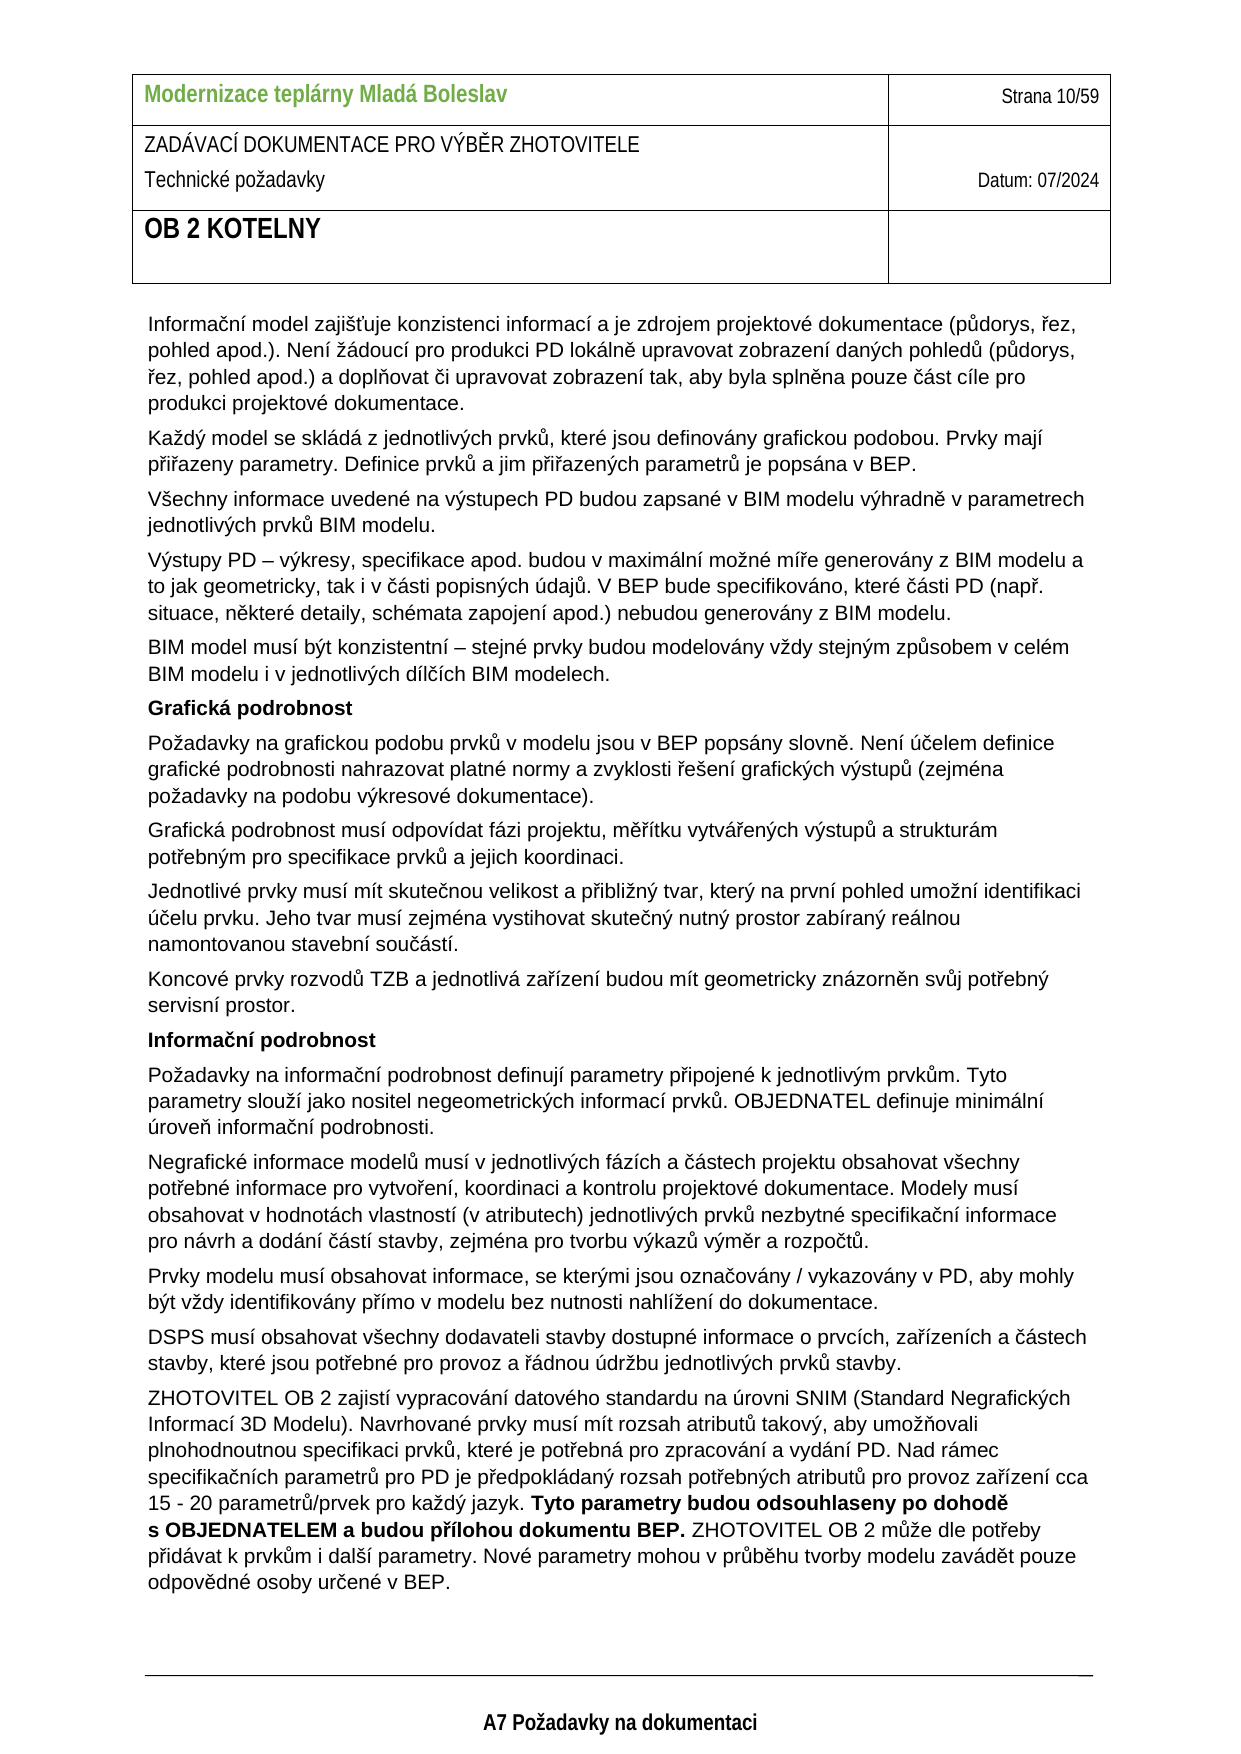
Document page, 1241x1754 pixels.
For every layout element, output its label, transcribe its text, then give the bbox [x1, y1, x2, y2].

text Grafická podrobnost [148, 696, 1093, 720]
text Koncové prvky rozvodů TZB a jednotlivá zařízení budou mít geometricky znázorněn svůj potřebný servisní prostor. [148, 967, 1093, 1017]
text ZHOTOVITEL OB 2 zajistí vypracování datového standardu na úrovni SNIM (Standard Negrafických Informací 3D Modelu). Navrhované prvky musí mít rozsah atributů takový, aby umožňovali plnohodnoutnou specifikaci prvků, které je potřebná pro zpracování a vydání PD. Nad rámec specifikačních parametrů pro PD je předpokládaný rozsah potřebných atributů pro provoz zařízení cca 15 - 20 parametrů/prvek pro každý jazyk. Tyto parametry budou odsouhlaseny po dohodě s OBJEDNATELEM a budou přílohou dokumentu BEP. ZHOTOVITEL OB 2 může dle potřeby přidávat k prvkům i další parametry. Nové parametry mohou v průběhu tvorby modelu zavádět pouze odpovědné osoby určené v BEP. [148, 1386, 1093, 1594]
text Negrafické informace modelů musí v jednotlivých fázích a částech projektu obsahovat všechny potřebné informace pro vytvoření, koordinaci a kontrolu projektové dokumentace. Modely musí obsahovat v hodnotách vlastností (v atributech) jednotlivých prvků nezbytné specifikační informace pro návrh a dodání částí stavby, zejména pro tvorbu výkazů výměr a rozpočtů. [148, 1150, 1093, 1253]
text Všechny informace uvedené na výstupech PD budou zapsané v BIM modelu výhradně v parametrech jednotlivých prvků BIM modelu. [148, 487, 1093, 537]
text Jednotlivé prvky musí mít skutečnou velikost a přibližný tvar, který na první pohled umožní identifikaci účelu prvku. Jeho tvar musí zejména vystihovat skutečný nutný prostor zabíraný reálnou namontovanou stavební součástí. [148, 879, 1093, 956]
text Požadavky na grafickou podobu prvků v modelu jsou v BEP popsány slovně. Není účelem definice grafické podrobnosti nahrazovat platné normy a zvyklosti řešení grafických výstupů (zejména požadavky na podobu výkresové dokumentace). [148, 731, 1093, 807]
text Výstupy PD – výkresy, specifikace apod. budou v maximální možné míře generovány z BIM modelu a to jak geometricky, tak i v části popisných údajů. V BEP bude specifikováno, které části PD (např. situace, některé detaily, schémata zapojení apod.) nebudou generovány z BIM modelu. [148, 548, 1093, 624]
text Grafická podrobnost musí odpovídat fázi projektu, měřítku vytvářených výstupů a strukturám potřebným pro specifikace prvků a jejich koordinaci. [148, 818, 1093, 868]
text Informační model zajišťuje konzistenci informací a je zdrojem projektové dokumentace (půdorys, řez, pohled apod.). Není žádoucí pro produkci PD lokálně upravovat zobrazení daných pohledů (půdorys, řez, pohled apod.) a doplňovat či upravovat zobrazení tak, aby byla splněna pouze část cíle pro produkci projektové dokumentace. [148, 312, 1093, 415]
text Informační podrobnost [148, 1028, 1093, 1052]
text Prvky modelu musí obsahovat informace, se kterými jsou označovány / vykazovány v PD, aby mohly být vždy identifikovány přímo v modelu bez nutnosti nahlížení do dokumentace. [148, 1263, 1093, 1314]
text DSPS musí obsahovat všechny dodavateli stavby dostupné informace o prvcích, zařízeních a částech stavby, které jsou potřebné pro provoz a řádnou údržbu jednotlivých prvků stavby. [148, 1324, 1093, 1375]
text BIM model musí být konzistentní – stejné prvky budou modelovány vždy stejným způsobem v celém BIM modelu i v jednotlivých dílčích BIM modelech. [148, 635, 1093, 685]
text Požadavky na informační podrobnost definují parametry připojené k jednotlivým prvkům. Tyto parametry slouží jako nositel negeometrických informací prvků. OBJEDNATEL definuje minimální úroveň informační podrobnosti. [148, 1062, 1093, 1139]
text Každý model se skládá z jednotlivých prvků, které jsou definovány grafickou podobou. Prvky mají přiřazeny parametry. Definice prvků a jim přiřazených parametrů je popsána v BEP. [148, 426, 1093, 476]
